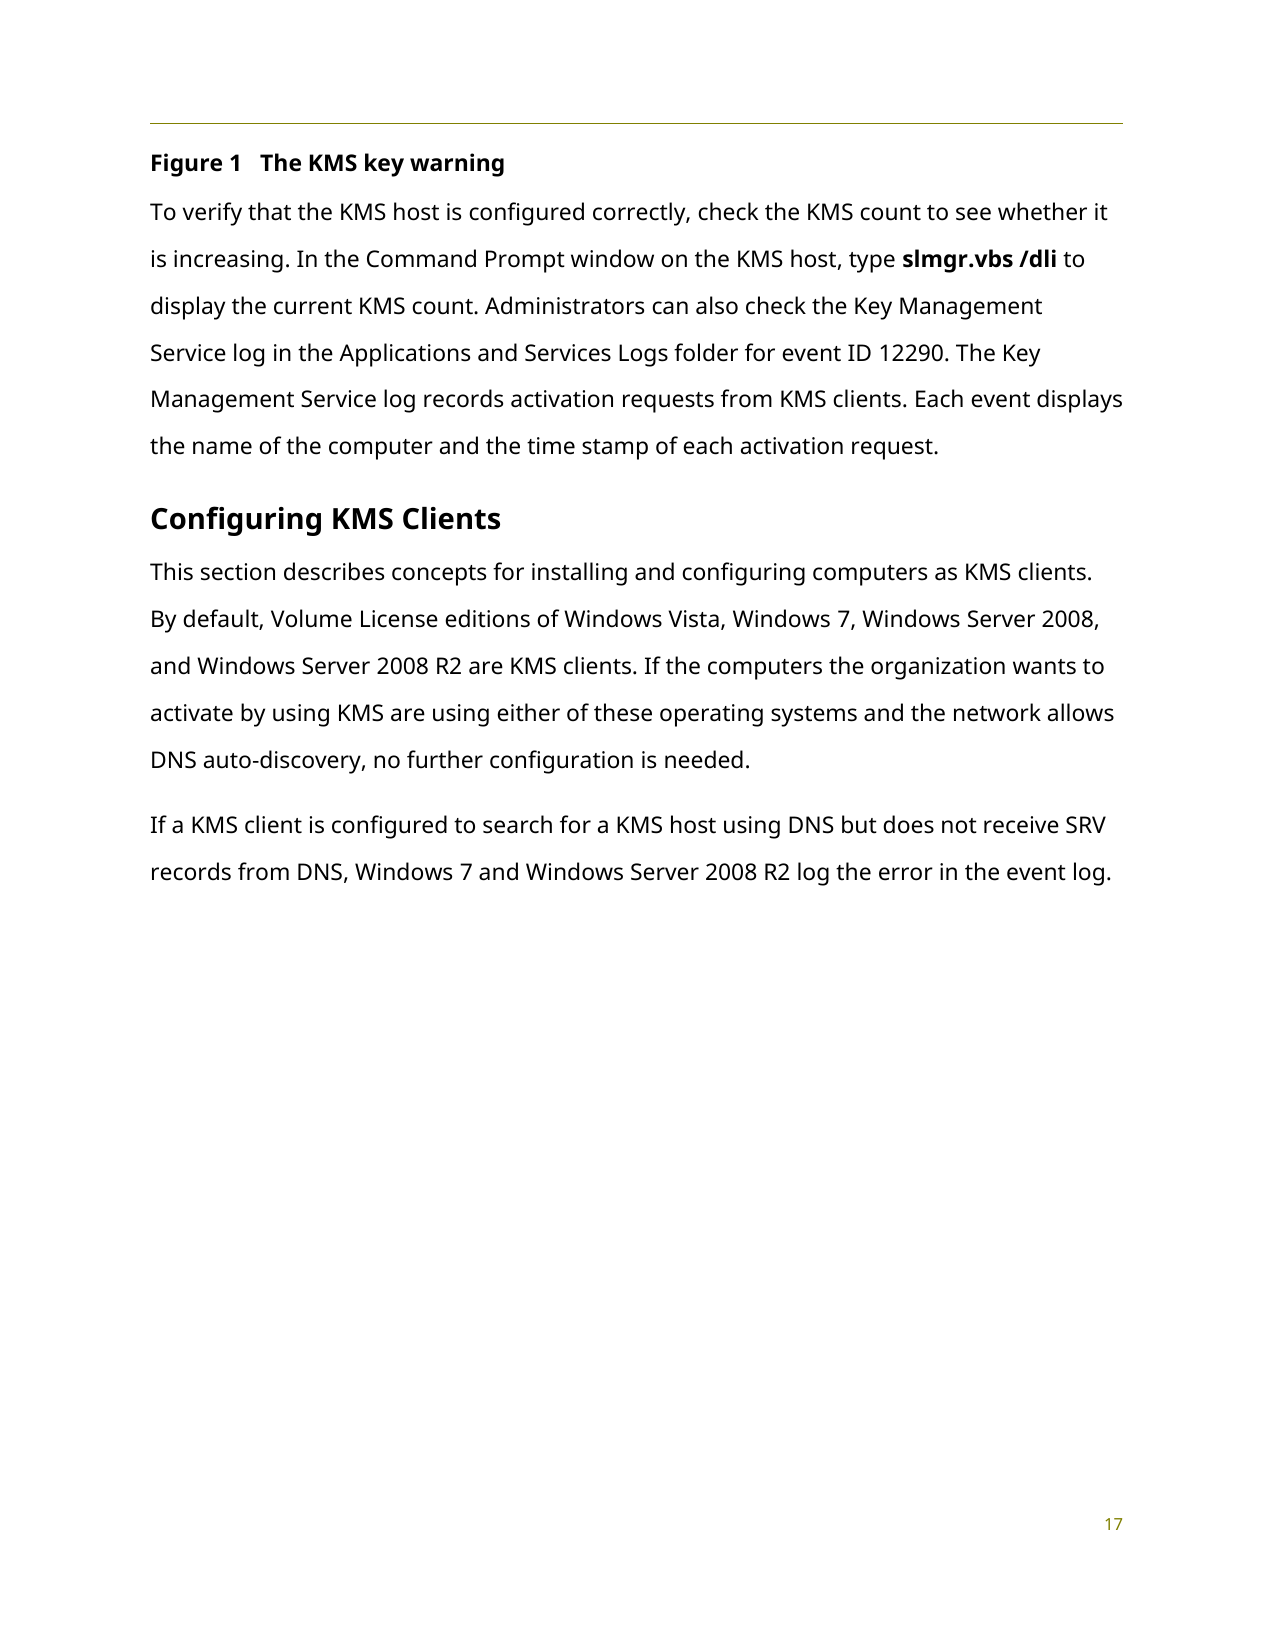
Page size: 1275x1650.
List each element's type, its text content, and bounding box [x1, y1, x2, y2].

text To verify that the KMS host is configured correctly, check the KMS count to see whether it is increasing. In the Command Prompt window on the KMS host, type slmgr.vbs /dli to display the current KMS count. Administrators can also check the Key Management Service log in the Applications and Services Logs folder for event ID 12290. The Key Management Service log records activation requests from KMS clients. Each event displays the name of the computer and the time stamp of each activation request. [150, 196, 1125, 461]
text Figure 1 The KMS key warning [150, 150, 1125, 177]
subtitle Configuring KMS Clients [150, 498, 1125, 538]
text This section describes concepts for installing and configuring computers as KMS clients. By default, Volume License editions of Windows Vista, Windows 7, Windows Server 2008, and Windows Server 2008 R2 are KMS clients. If the computers the organization wants to activate by using KMS are using either of these operating systems and the network allows DNS auto-discovery, no further configuration is needed. [150, 556, 1125, 775]
text If a KMS client is configured to search for a KMS host using DNS but does not receive SRV records from DNS, Windows 7 and Windows Server 2008 R2 log the error in the event log. [150, 809, 1125, 888]
